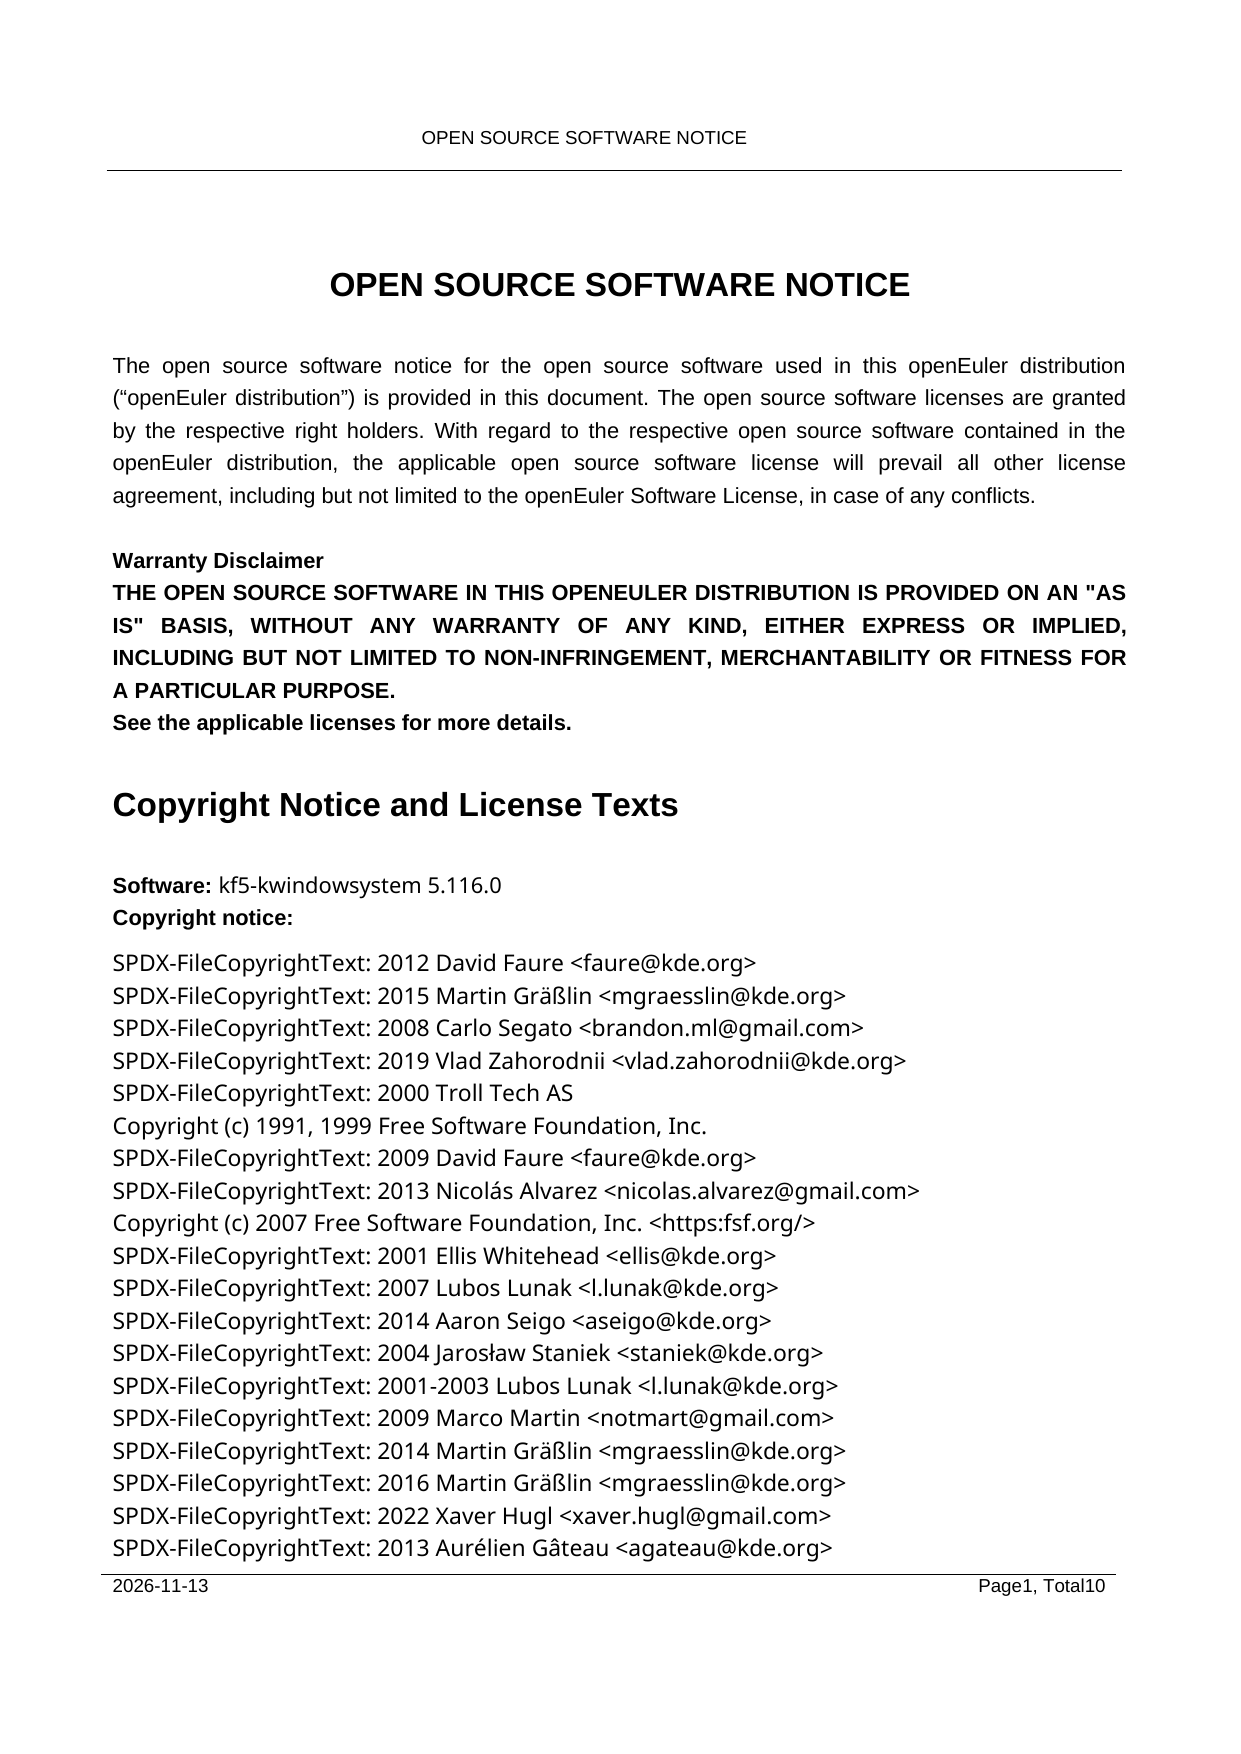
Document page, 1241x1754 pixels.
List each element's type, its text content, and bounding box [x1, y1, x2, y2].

text THE OPEN SOURCE SOFTWARE IN THIS OPENEULER DISTRIBUTION IS PROVIDED ON AN "AS IS" BASIS, WITHOUT ANY WARRANTY OF ANY KIND, EITHER EXPRESS OR IMPLIED, INCLUDING BUT NOT LIMITED TO NON-INFRINGEMENT, MERCHANTABILITY OR FITNESS FOR A PARTICULAR PURPOSE. See the applicable licenses for more details. [112, 576, 1128, 739]
title Software: kf5-kwindowsystem 5.116.0 [112, 869, 1128, 901]
text Warranty Disclaimer [112, 544, 1128, 576]
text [112, 947, 1128, 1564]
text OPEN SOURCE SOFTWARE NOTICE [112, 251, 1128, 316]
text Copyright notice: [112, 901, 1128, 934]
text The open source software notice for the open source software used in this openEuler distribution (“openEuler distribution”) is provided in this document. The open source software licenses are granted by the respective right holders. With regard to the respective open source software contained in the openEuler distribution, the applicable open source software license will prevail all other license agreement, including but not limited to the openEuler Software License, in case of any conflicts. [112, 349, 1128, 511]
text Copyright Notice and License Texts [112, 771, 1128, 836]
